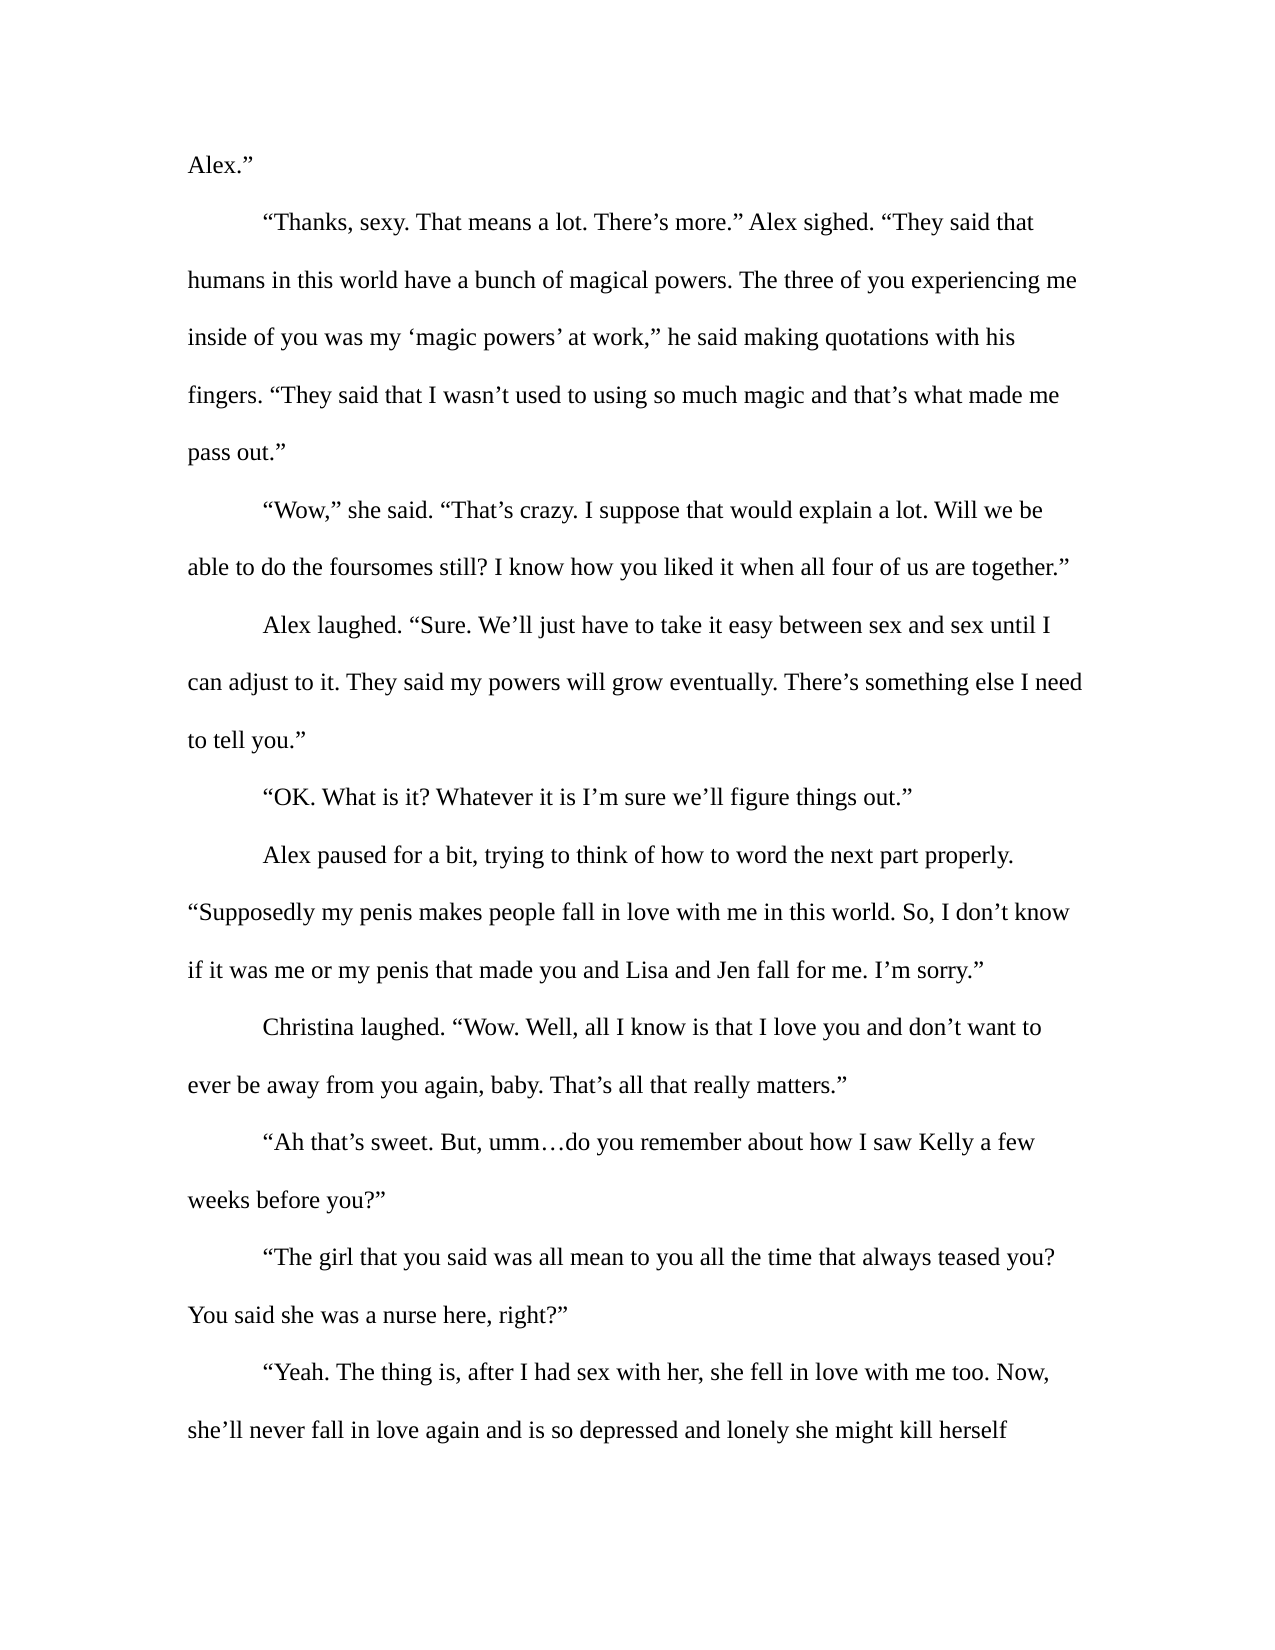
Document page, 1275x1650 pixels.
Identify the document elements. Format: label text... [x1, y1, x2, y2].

text “Thanks, sexy. That means a lot. There’s more.” Alex sighed. “They said that humans in this world have a bunch of magical powers. The three of you experiencing me inside of you was my ‘magic powers’ at work,” he said making quotations with his fingers. “They said that I wasn’t used to using so much magic and that’s what made me pass out.” [187, 207, 1087, 466]
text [187, 1357, 1087, 1444]
text “OK. What is it? Whatever it is I’m sure we’ll figure things out.” [187, 782, 1087, 811]
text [187, 150, 1087, 179]
text Alex paused for a bit, trying to think of how to word the next part properly. “Supposedly my penis makes people fall in love with me in this world. So, I don’t know if it was me or my penis that made you and Lisa and Jen fall for me. I’m sorry.” [187, 840, 1087, 984]
text Christina laughed. “Wow. Well, all I know is that I love you and don’t want to ever be away from you again, baby. That’s all that really matters.” [187, 1012, 1087, 1099]
text “Ah that’s sweet. But, umm…do you remember about how I saw Kelly a few weeks before you?” [187, 1127, 1087, 1214]
text Alex laughed. “Sure. We’ll just have to take it easy between sex and sex until I can adjust to it. They said my powers will grow eventually. There’s something else I need to tell you.” [187, 610, 1087, 754]
text “The girl that you said was all mean to you all the time that always teased you? You said she was a nurse here, right?” [187, 1242, 1087, 1329]
text “Wow,” she said. “That’s crazy. I suppose that would explain a lot. Will we be able to do the foursomes still? I know how you liked it when all four of us are together.” [187, 495, 1087, 581]
